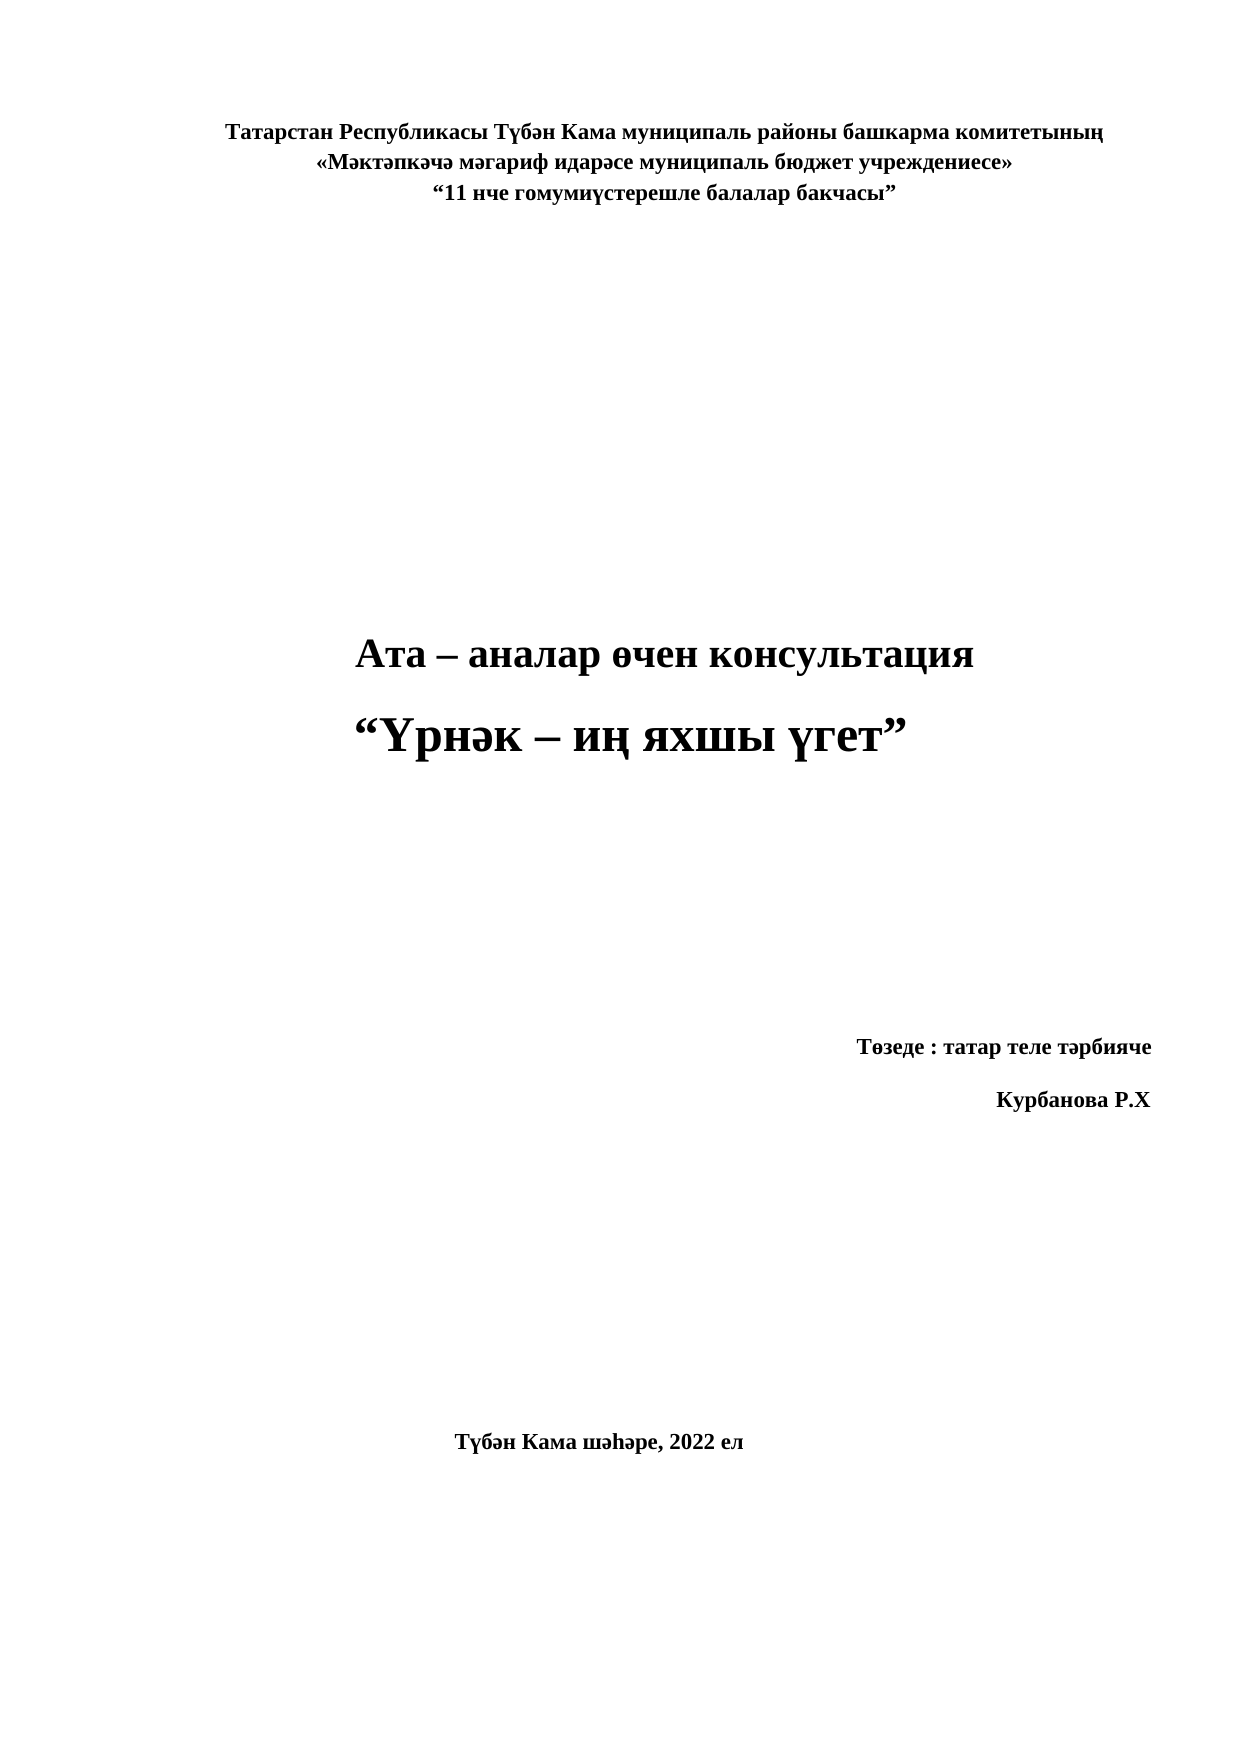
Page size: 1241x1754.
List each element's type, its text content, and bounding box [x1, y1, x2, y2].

text Төзеде : татар теле тәрбияче [177, 1033, 1152, 1060]
text Түбән Кама шәһәре, 2022 ел [177, 1428, 1152, 1454]
text Курбанова Р.Х [177, 1086, 1152, 1112]
text Татарстан Республикасы Түбән Кама муниципаль районы башкарма комитетының «Мәктәпкәчә мәгариф идарәсе муниципаль бюджет учреждениесе» “11 нче гомумиүстерешле балалар бакчасы” [177, 118, 1152, 205]
text Ата – аналар өчен консультация [177, 628, 1152, 676]
text “Үрнәк – иң яхшы үгет” [177, 704, 1152, 762]
